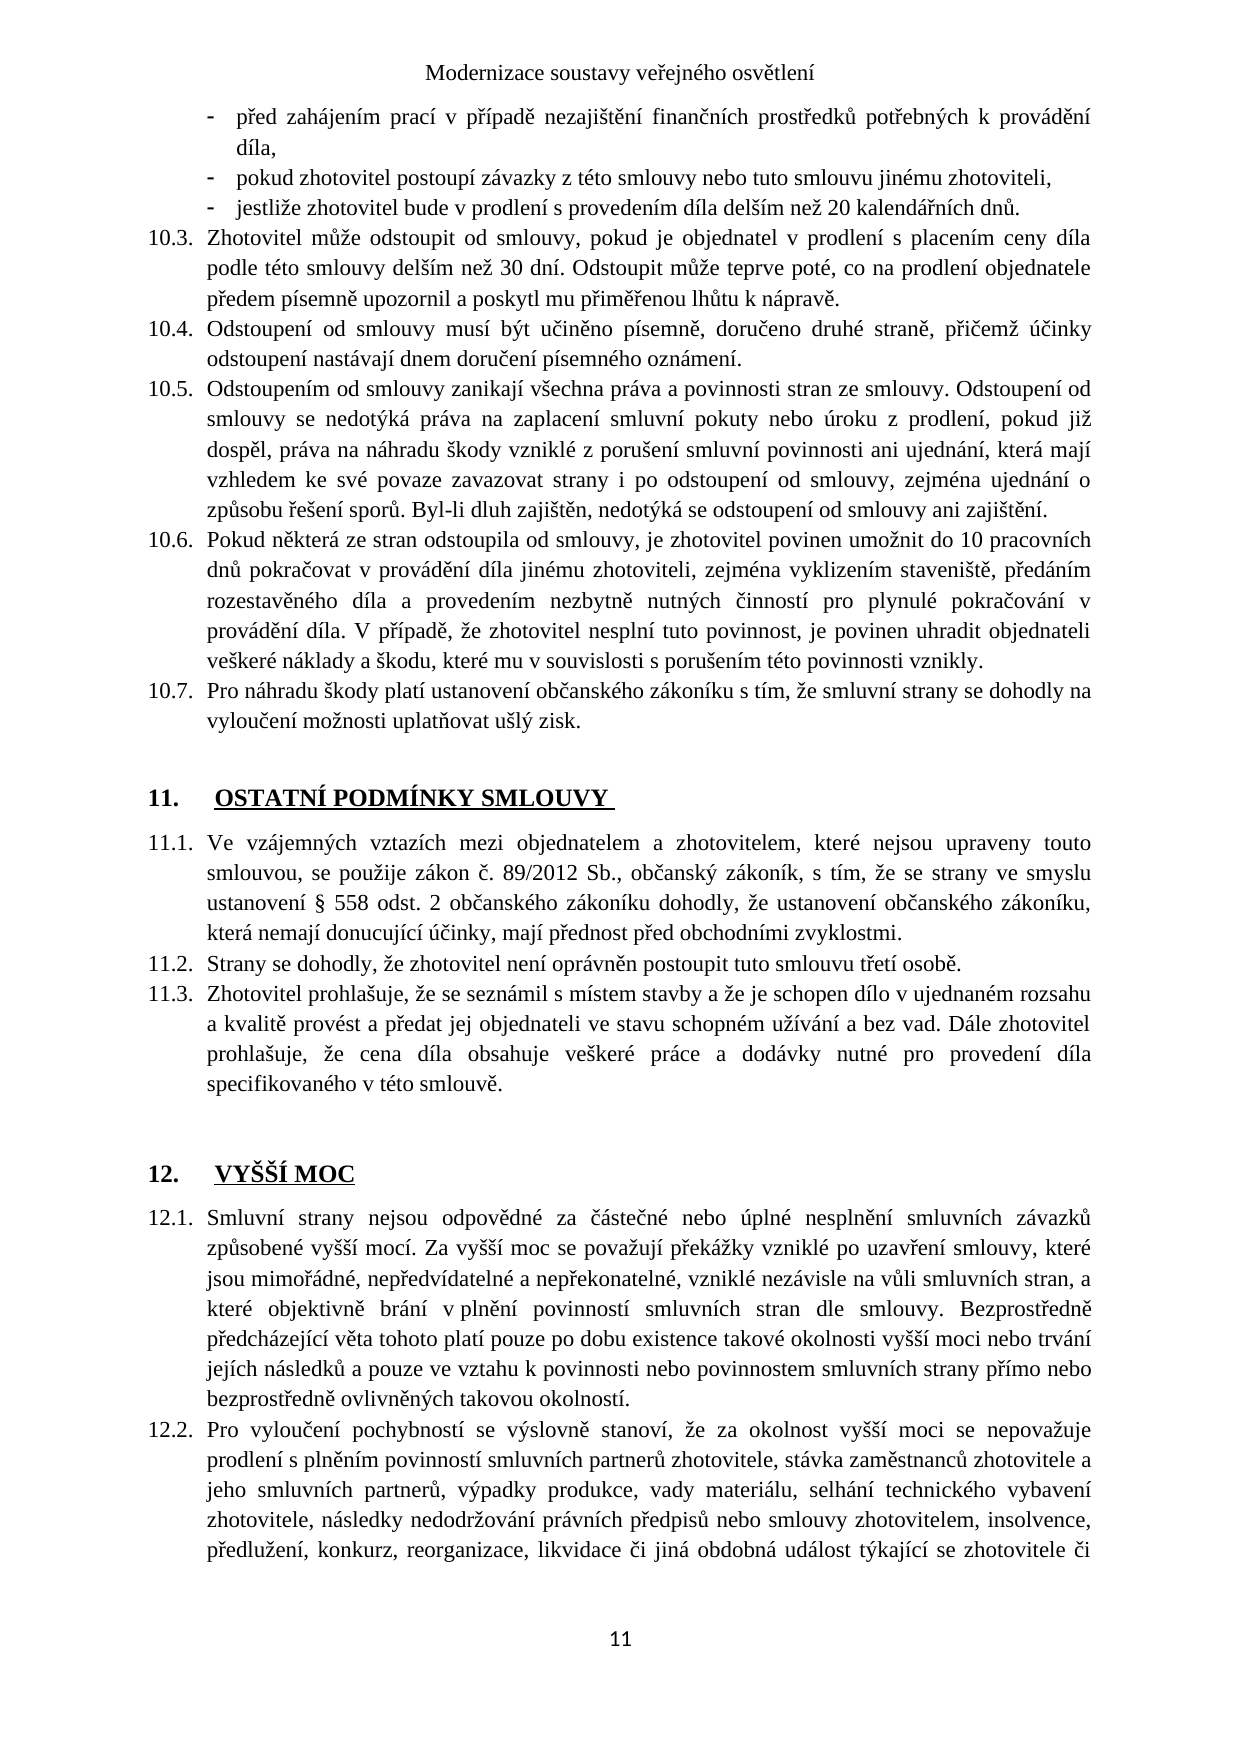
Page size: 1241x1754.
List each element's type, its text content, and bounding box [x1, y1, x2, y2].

list Odstoupením od smlouvy zanikají všechna práva a povinnosti stran ze smlouvy. Odstoupení od smlouvy se nedotýká práva na zaplacení smluvní pokuty nebo úroku z prodlení, pokud již dospěl, práva na náhradu škody vzniklé z porušení smluvní povinnosti ani ujednání, která mají vzhledem ke své povaze zavazovat strany i po odstoupení od smlouvy, zejména ujednání o způsobu řešení sporů. Byl-li dluh zajištěn, nedotýká se odstoupení od smlouvy ani zajištění. [148, 375, 1093, 522]
list Strany se dohodly, že zhotovitel není oprávněn postoupit tuto smlouvu třetí osobě. [148, 950, 1093, 976]
list Pro náhradu škody platí ustanovení občanského zákoníku s tím, že smluvní strany se dohodly na vyloučení možnosti uplatňovat ušlý zisk. [148, 677, 1093, 734]
text pokud zhotovitel postoupí závazky z této smlouvy nebo tuto smlouvu jinému zhotoviteli, [207, 164, 1093, 190]
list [148, 1416, 1093, 1563]
list Zhotovitel může odstoupit od smlouvy, pokud je objednatel v prodlení s placením ceny díla podle této smlouvy delším než 30 dní. Odstoupit může teprve poté, co na prodlení objednatele předem písemně upozornil a poskytl mu přiměřenou lhůtu k nápravě. [148, 224, 1093, 311]
text jestliže zhotovitel bude v prodlení s provedením díla delším než 20 kalendářních dnů. [207, 194, 1093, 220]
list VYŠŠÍ MOC [148, 1159, 1093, 1187]
list Odstoupení od smlouvy musí být učiněno písemně, doručeno druhé straně, přičemž účinky odstoupení nastávají dnem doručení písemného oznámení. [148, 315, 1093, 371]
list Ve vzájemných vztazích mezi objednatelem a zhotovitelem, které nejsou upraveny touto smlouvou, se použije zákon č. 89/2012 Sb., občanský zákoník, s tím, že se strany ve smyslu ustanovení § 558 odst. 2 občanského zákoníku dohodly, že ustanovení občanského zákoníku, která nemají donucující účinky, mají přednost před obchodními zvyklostmi. [148, 829, 1093, 946]
list OSTATNÍ PODMÍNKY SMLOUVY [148, 783, 1093, 812]
list Smluvní strany nejsou odpovědné za částečné nebo úplné nesplnění smluvních závazků způsobené vyšší mocí. Za vyšší moc se považují překážky vzniklé po uzavření smlouvy, které jsou mimořádné, nepředvídatelné a nepřekonatelné, vzniklé nezávisle na vůli smluvních stran, a které objektivně brání v plnění povinností smluvních stran dle smlouvy. Bezprostředně předcházející věta tohoto platí pouze po dobu existence takové okolnosti vyšší moci nebo trvání jejích následků a pouze ve vztahu k povinnosti nebo povinnostem smluvních strany přímo nebo bezprostředně ovlivněných takovou okolností. [148, 1204, 1093, 1412]
list Zhotovitel prohlašuje, že se seznámil s místem stavby a že je schopen dílo v ujednaném rozsahu a kvalitě provést a předat jej objednateli ve stavu schopném užívání a bez vad. Dále zhotovitel prohlašuje, že cena díla obsahuje veškeré práce a dodávky nutné pro provedení díla specifikovaného v této smlouvě. [148, 980, 1093, 1097]
text před zahájením prací v případě nezajištění finančních prostředků potřebných k provádění díla, [207, 103, 1093, 160]
list Pokud některá ze stran odstoupila od smlouvy, je zhotovitel povinen umožnit do 10 pracovních dnů pokračovat v provádění díla jinému zhotoviteli, zejména vyklizením staveniště, předáním rozestavěného díla a provedením nezbytně nutných činností pro plynulé pokračování v provádění díla. V případě, že zhotovitel nesplní tuto povinnost, je povinen uhradit objednateli veškeré náklady a škodu, které mu v souvislosti s porušením této povinnosti vznikly. [148, 526, 1093, 673]
